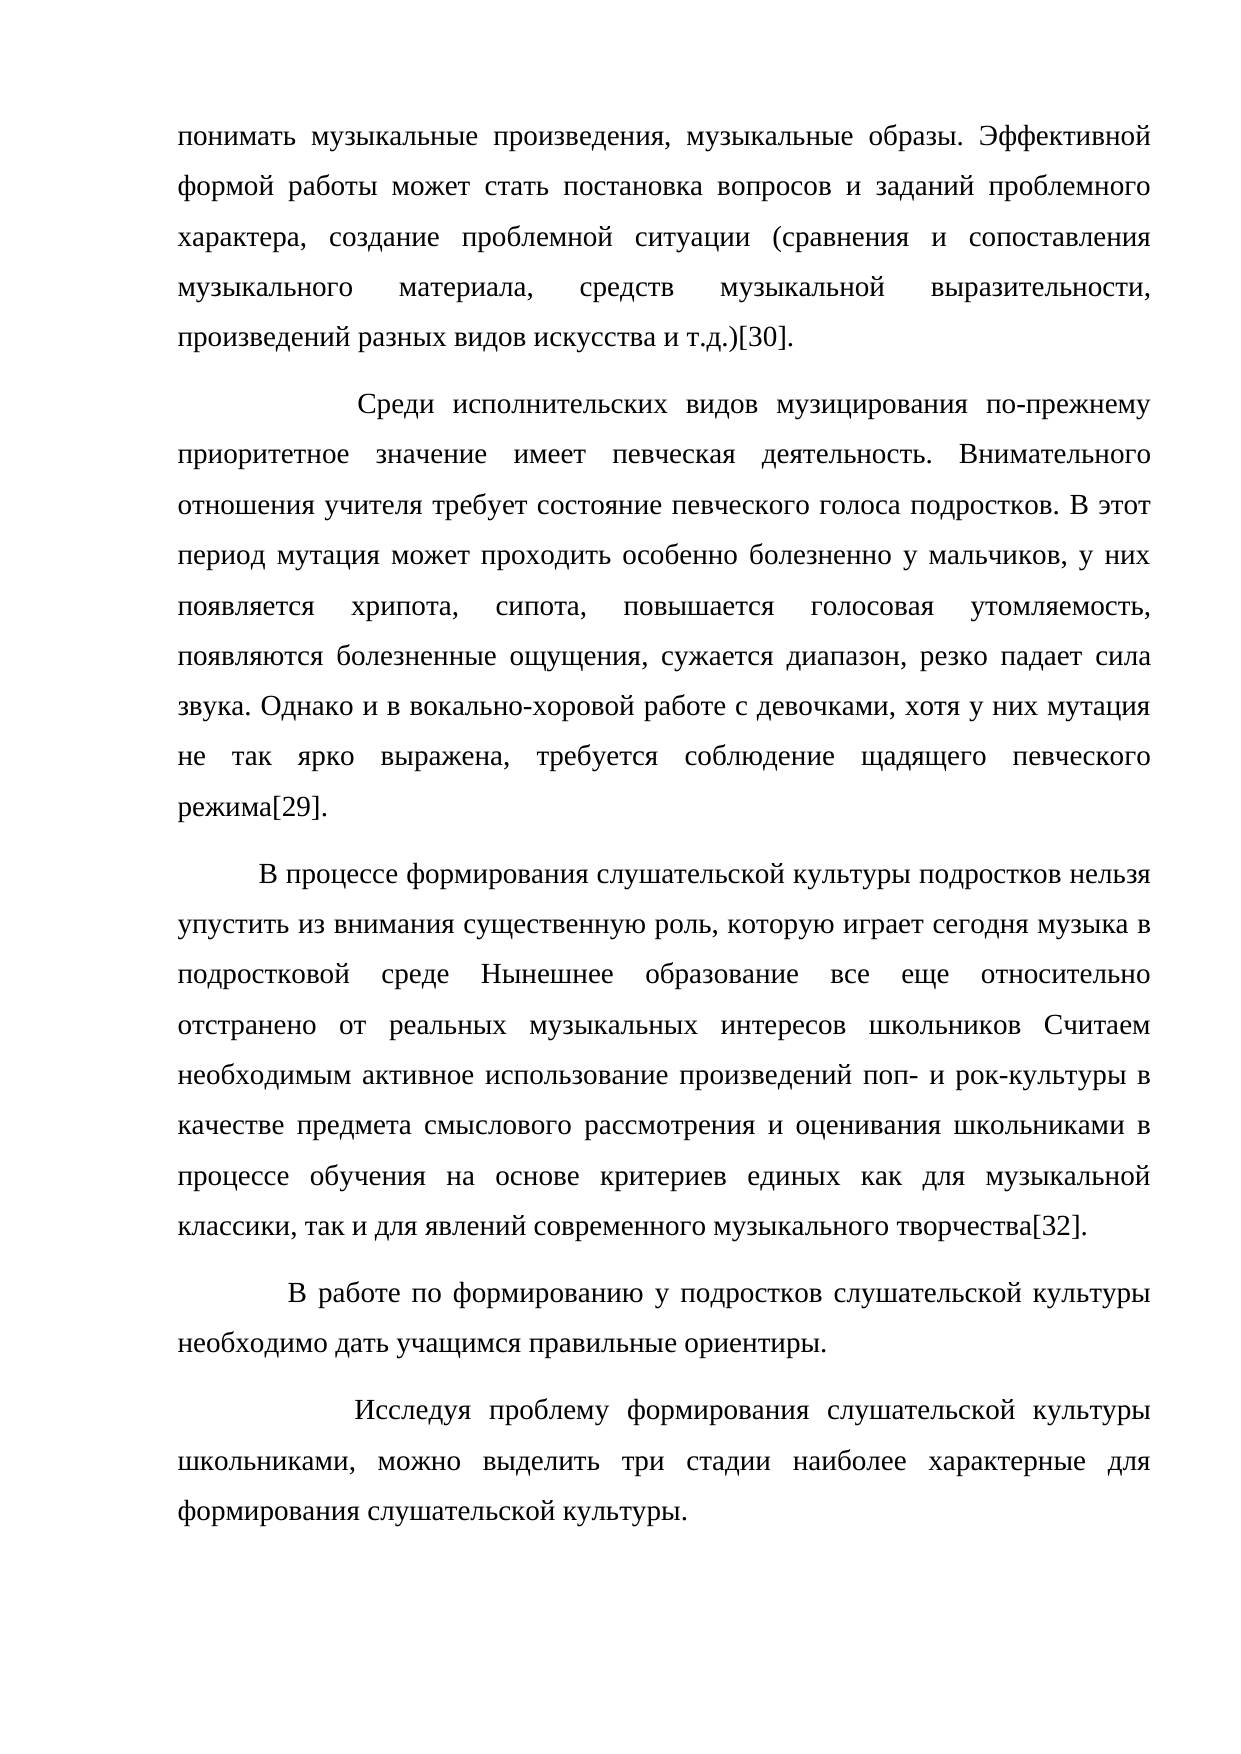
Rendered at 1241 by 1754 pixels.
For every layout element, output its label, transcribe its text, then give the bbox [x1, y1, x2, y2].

text В работе по формированию у подростков слушательской культуры необходимо дать учащимся правильные ориентиры. [177, 1275, 1152, 1359]
text Исследуя проблему формирования слушательской культуры школьниками, можно выделить три стадии наиболее характерные для формирования слушательской культуры. [177, 1392, 1152, 1526]
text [177, 118, 1152, 353]
text Среди исполнительских видов музицирования по-прежнему приоритетное значение имеет певческая деятельность. Внимательного отношения учителя требует состояние певческого голоса подростков. В этот период мутация может проходить особенно болезненно у мальчиков, у них появляется хрипота, сипота, повышается голосовая утомляемость, появляются болезненные ощущения, сужается диапазон, резко падает сила звука. Однако и в вокально-хоровой работе с девочками, хотя у них мутация не так ярко выражена, требуется соблюдение щадящего певческого режима[29]. [177, 386, 1152, 822]
text В процессе формирования слушательской культуры подростков нельзя упустить из внимания существенную роль, которую играет сегодня музыка в подростковой среде Нынешнее образование все еще относительно отстранено от реальных музыкальных интересов школьников Считаем необходимым активное использование произведений поп- и рок-культуры в качестве предмета смыслового рассмотрения и оценивания школьниками в процессе обучения на основе критериев единых как для музыкальной классики, так и для явлений современного музыкального творчества[32]. [177, 856, 1152, 1242]
